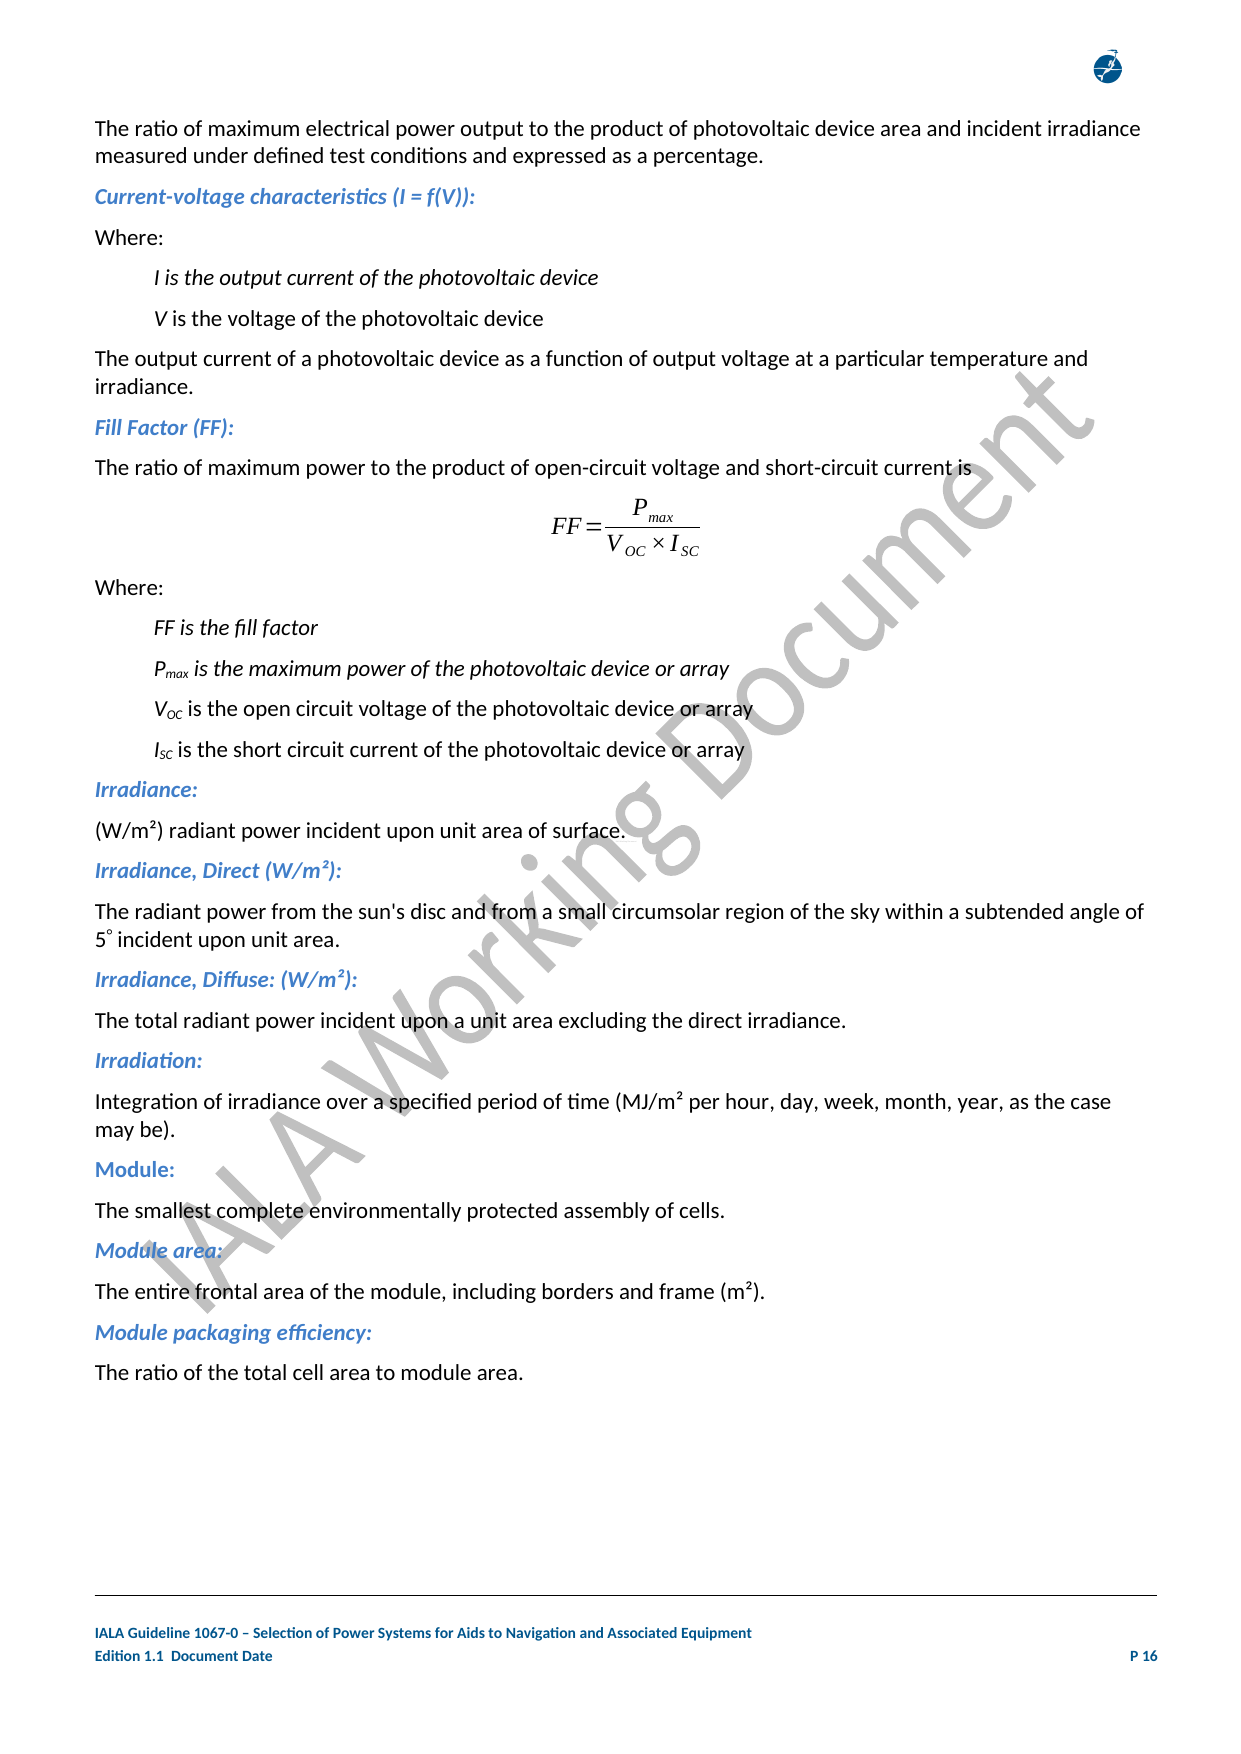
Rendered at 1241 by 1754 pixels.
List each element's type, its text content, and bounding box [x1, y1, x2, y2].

text Where: [94, 223, 1157, 251]
text Irradiance, Direct (W/m²): [94, 856, 1157, 884]
text V is the voltage of the photovoltaic device [153, 304, 1157, 332]
text The smallest complete environmentally protected assembly of cells. [94, 1196, 1157, 1224]
text Irradiation: [94, 1046, 1157, 1074]
text The total radiant power incident upon a unit area excluding the direct irradiance. [94, 1006, 1157, 1034]
text Integration of irradiance over a specified period of time (MJ/m² per hour, day, week, month, year, as the case may be). [94, 1087, 1157, 1143]
text I is the output current of the photovoltaic device [153, 263, 1157, 291]
text Module: [94, 1156, 1157, 1183]
text Current-voltage characteristics (I = f(V)): [94, 182, 1157, 210]
picture [1062, 0, 1181, 118]
text (W/m²) radiant power incident upon unit area of surface. [94, 816, 1157, 844]
text FF is the fill factor [153, 613, 1157, 641]
text ISC is the short circuit current of the photovoltaic device or array [153, 735, 1157, 763]
text The ratio of maximum power to the product of open-circuit voltage and short-circuit current is [94, 453, 1157, 481]
text VOC is the open circuit voltage of the photovoltaic device or array [153, 694, 1157, 722]
text The output current of a photovoltaic device as a function of output voltage at a particular temperature and irradiance. [94, 344, 1157, 400]
text The ratio of maximum electrical power output to the product of photovoltaic device area and incident irradiance measured under defined test conditions and expressed as a percentage. [94, 114, 1157, 170]
text Where: [94, 573, 1157, 601]
text Module area: [94, 1237, 1157, 1264]
text The radiant power from the sun's disc and from a small circumsolar region of the sky within a subtended angle of 5 incident upon unit area. [94, 897, 1157, 953]
text Fill Factor (FF): [94, 413, 1157, 441]
text Pmax is the maximum power of the photovoltaic device or array [153, 654, 1157, 682]
text The ratio of the total cell area to module area. [94, 1358, 1157, 1386]
text Irradiance, Diffuse: (W/m²): [94, 965, 1157, 993]
text Module packaging efficiency: [94, 1318, 1157, 1346]
text The entire frontal area of the module, including borders and frame (m²). [94, 1277, 1157, 1305]
text Irradiance: [94, 775, 1157, 803]
